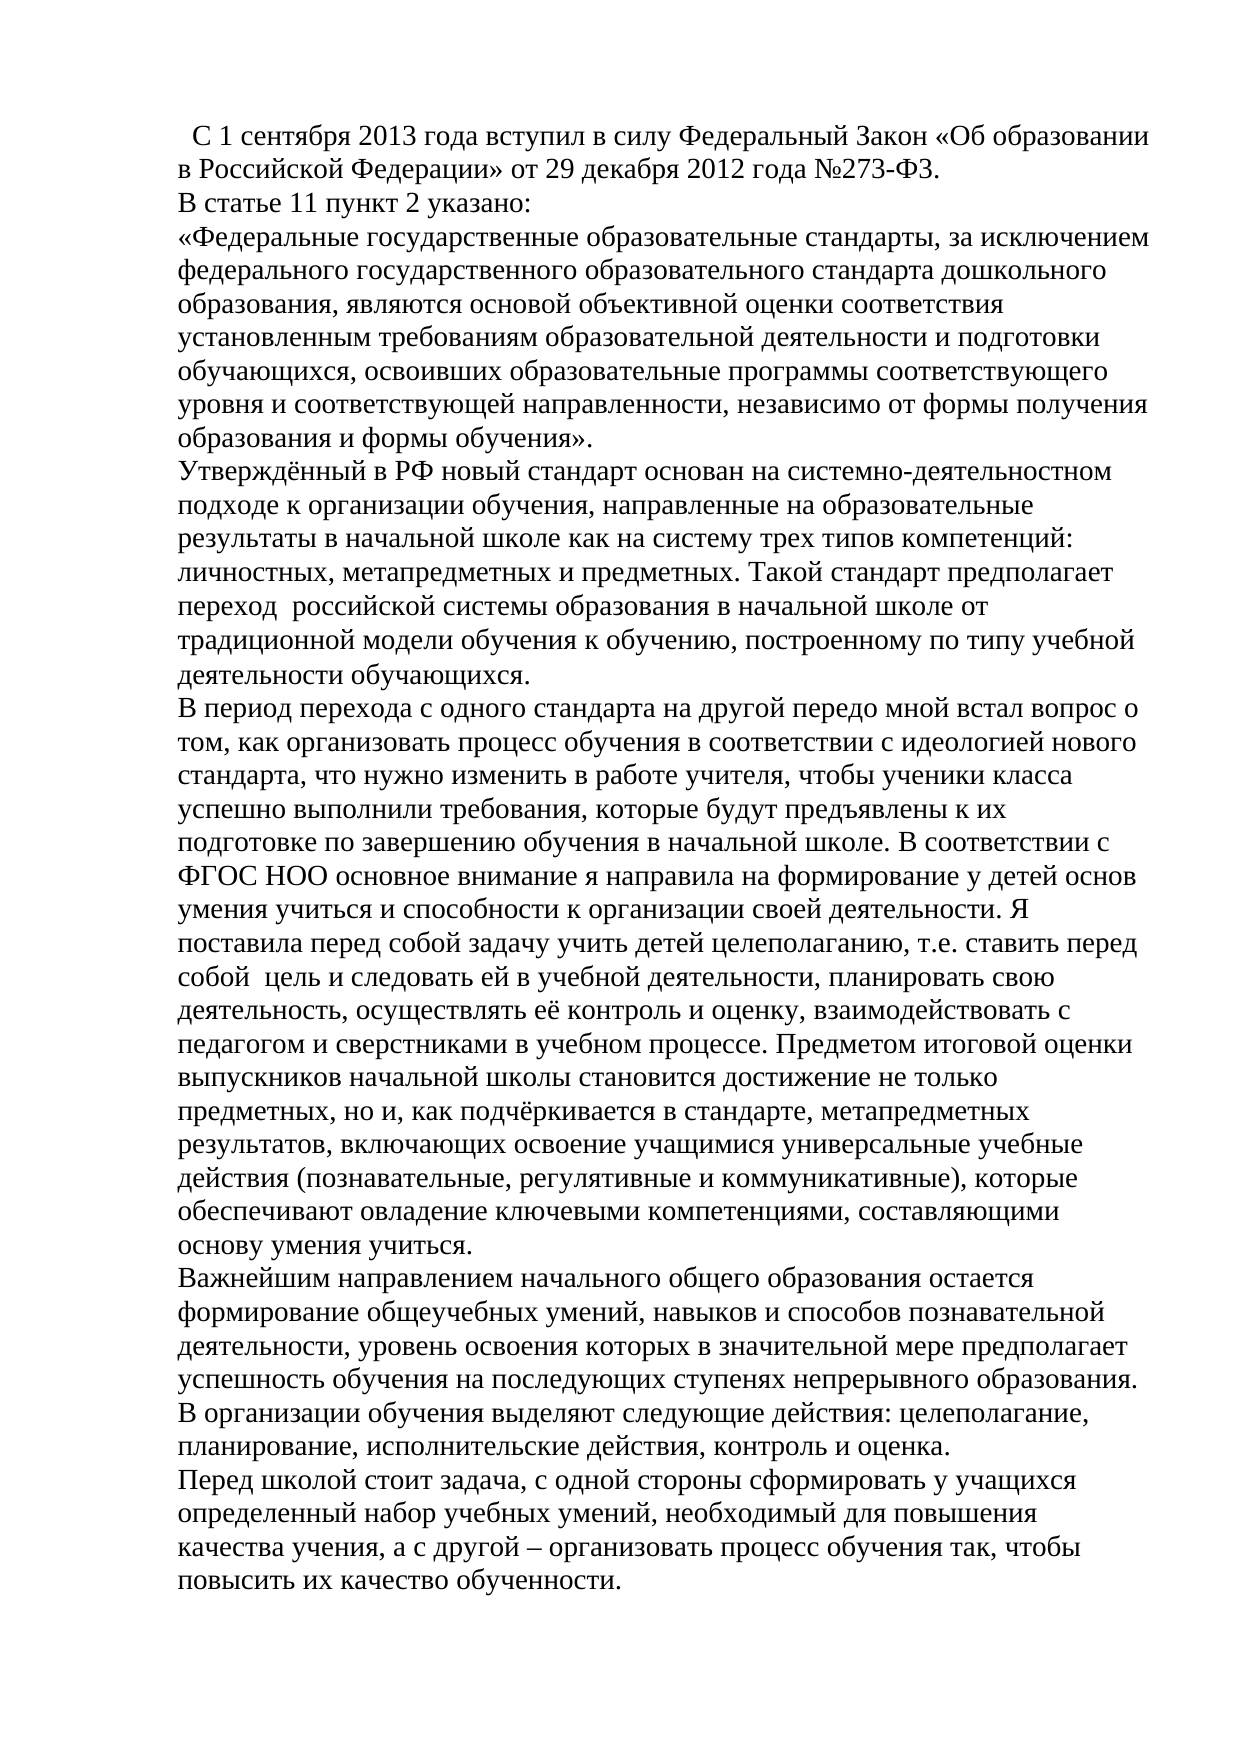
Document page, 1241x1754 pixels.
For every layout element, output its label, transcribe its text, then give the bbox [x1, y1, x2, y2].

text Утверждённый в РФ новый стандарт основан на системно-деятельностном подходе к организации обучения, направленные на образовательные результаты в начальной школе как на систему трех типов компетенций: личностных, метапредметных и предметных. Такой стандарт предполагает переход российской системы образования в начальной школе от традиционной модели обучения к обучению, построенному по типу учебной деятельности обучающихся. [177, 453, 1152, 690]
text Перед школой стоит задача, с одной стороны сформировать у учащихся определенный набор учебных умений, необходимый для повышения качества учения, а с другой – организовать процесс обучения так, чтобы повысить их качество обученности. [177, 1462, 1152, 1596]
text Важнейшим направлением начального общего образования остается формирование общеучебных умений, навыков и способов познавательной деятельности, уровень освоения которых в значительной мере предполагает успешность обучения на последующих ступенях непрерывного образования. [177, 1261, 1152, 1395]
text В статье 11 пункт 2 указано: [177, 185, 1152, 219]
text «Федеральные государственные образовательные стандарты, за исключением федерального государственного образовательного стандарта дошкольного образования, являются основой объективной оценки соответствия установленным требованиям образовательной деятельности и подготовки обучающихся, освоивших образовательные программы соответствующего уровня и соответствующей направленности, независимо от формы получения образования и формы обучения». [177, 219, 1152, 453]
text В организации обучения выделяют следующие действия: целеполагание, планирование, исполнительские действия, контроль и оценка. [177, 1395, 1152, 1462]
text С 1 сентября 2013 года вступил в силу Федеральный Закон «Об образовании в Российской Федерации» от 29 декабря 2012 года №273-Ф3. [177, 118, 1152, 185]
text В период перехода с одного стандарта на другой передо мной встал вопрос о том, как организовать процесс обучения в соответствии с идеологией нового стандарта, что нужно изменить в работе учителя, чтобы ученики класса успешно выполнили требования, которые будут предъявлены к их подготовке по завершению обучения в начальной школе. В соответствии с ФГОС НОО основное внимание я направила на формирование у детей основ умения учиться и способности к организации своей деятельности. Я поставила перед собой задачу учить детей целеполаганию, т.е. ставить перед собой цель и следовать ей в учебной деятельности, планировать свою деятельность, осуществлять её контроль и оценку, взаимодействовать с педагогом и сверстниками в учебном процессе. Предметом итоговой оценки выпускников начальной школы становится достижение не только предметных, но и, как подчёркивается в стандарте, метапредметных результатов, включающих освоение учащимися универсальные учебные действия (познавательные, регулятивные и коммуникативные), которые обеспечивают овладение ключевыми компетенциями, составляющими основу умения учиться. [177, 690, 1152, 1261]
